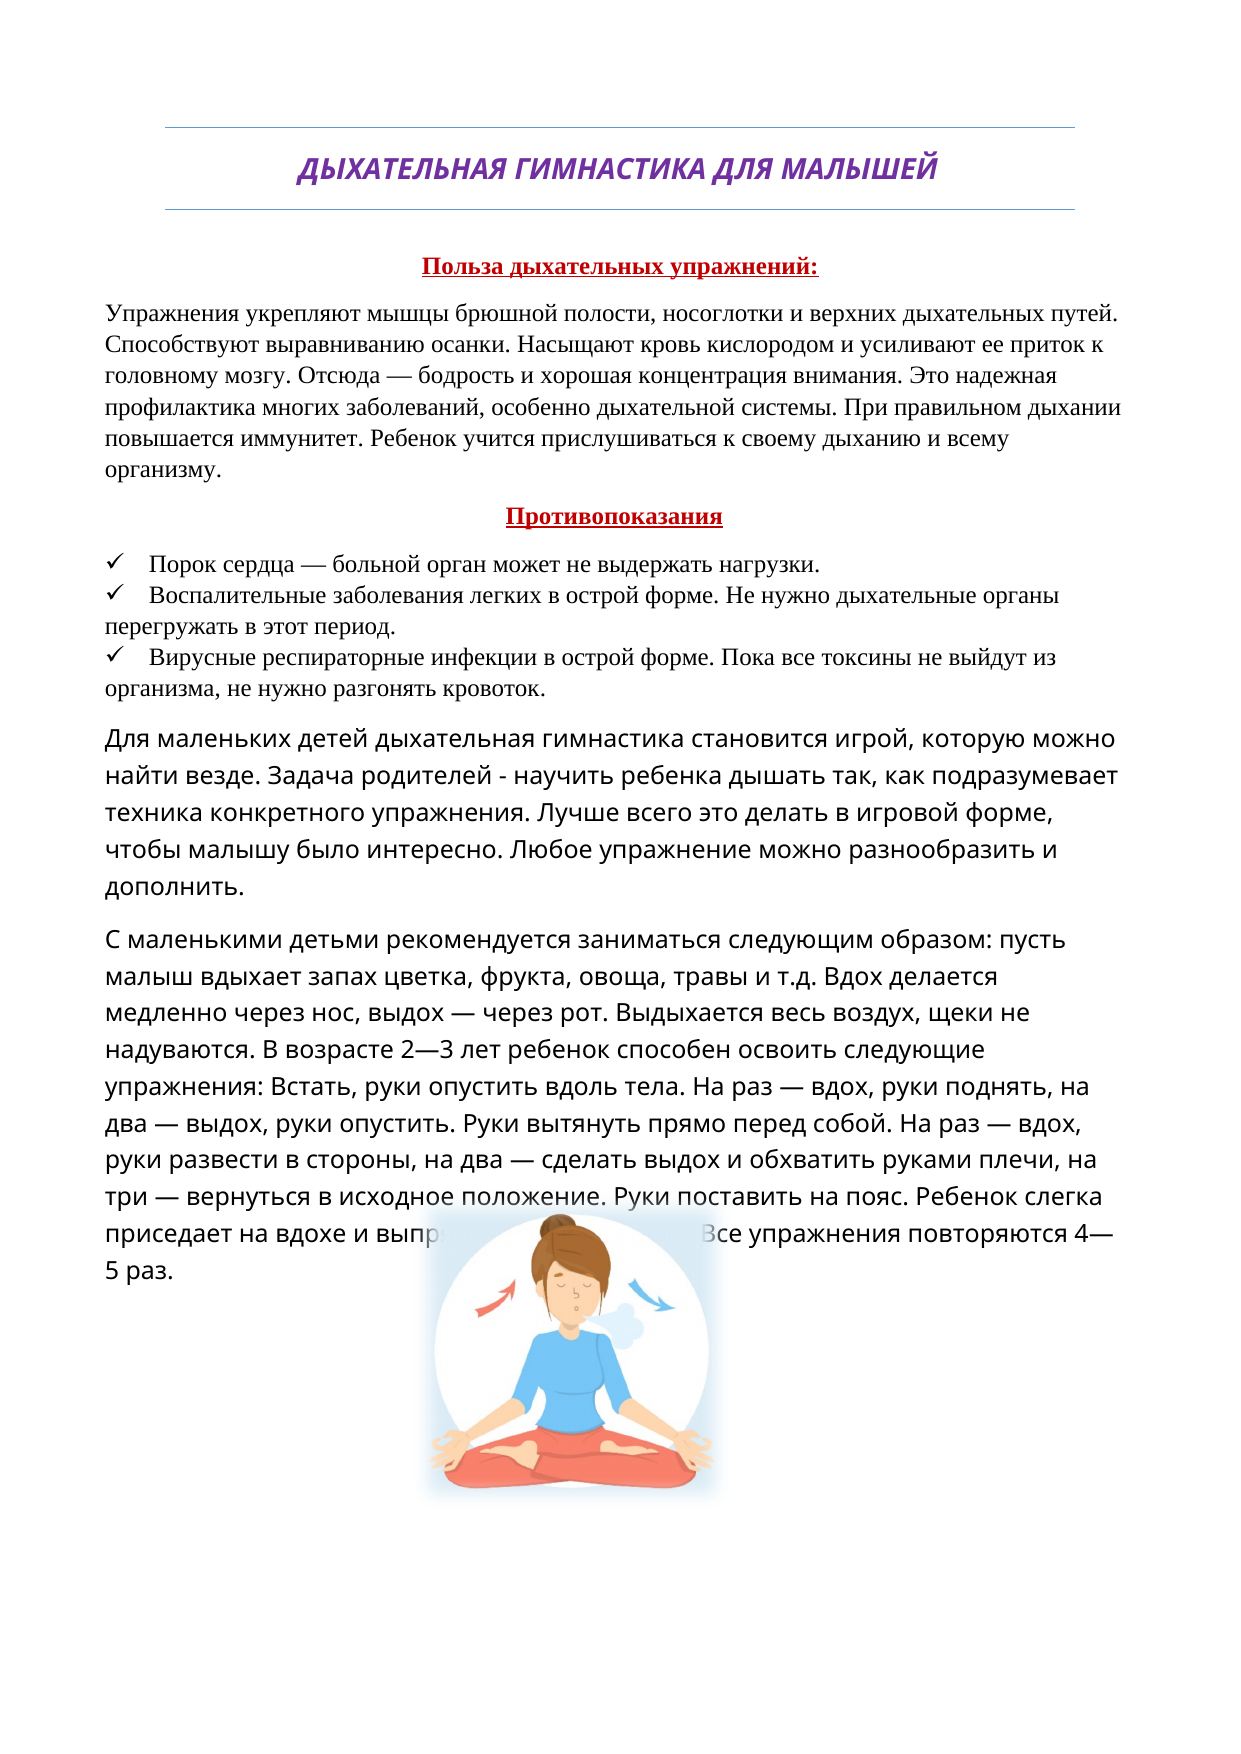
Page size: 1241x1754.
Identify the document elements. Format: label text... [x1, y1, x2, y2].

list Воспалительные заболевания легких в острой форме. Не нужно дыхательные органы перегружать в этот период. [104, 580, 1123, 640]
picture [508, 1201, 519, 1205]
picture [717, 1229, 722, 1242]
text Противопоказания [104, 501, 1123, 530]
text Упражнения укрепляют мышцы брюшной полости, носоглотки и верхних дыхательных путей. Способствуют выравниванию осанки. Насыщают кровь кислородом и усиливают ее приток к головному мозгу. Отсюда — бодрость и хорошая концентрация внимания. Это надежная профилактика многих заболеваний, особенно дыхательной системы. При правильном дыхании повышается иммунитет. Ребенок учится прислушиваться к своему дыханию и всему организму. [104, 298, 1123, 482]
picture [542, 1201, 552, 1205]
picture [440, 1220, 715, 1483]
picture [588, 1201, 598, 1205]
picture [426, 1228, 438, 1248]
picture [694, 1201, 705, 1205]
text ДЫХАТЕЛЬНАЯ ГИМНАСТИКА ДЛЯ МАЛЫШЕЙ [165, 128, 1075, 209]
text С маленькими детьми рекомендуется заниматься следующим образом: пусть малыш вдыхает запах цветка, фрукта, овоща, травы и т.д. Вдох делается медленно через нос, выдох — через рот. Выдыхается весь воздух, щеки не надуваются. В возрасте 2—3 лет ребенок способен освоить следующие упражнения: Встать, руки опустить вдоль тела. На раз — вдох, руки поднять, на два — выдох, руки опустить. Руки вытянуть прямо перед собой. На раз — вдох, руки развести в стороны, на два — сделать выдох и обхватить руками плечи, на три — вернуться в исходное положение. Руки поставить на пояс. Ребенок слегка приседает на вдохе и выпрямляется на выдохе. Все упражнения повторяются 4—5 раз. [104, 922, 1123, 1287]
list Вирусные респираторные инфекции в острой форме. Пока все токсины не выйдут из организма, не нужно разгонять кровоток. [104, 642, 1123, 702]
picture [628, 1201, 637, 1211]
text Для маленьких детей дыхательная гимнастика становится игрой, которую можно найти везде. Задача родителей - научить ребенка дышать так, как подразумевает техника конкретного упражнения. Лучше всего это делать в игровой форме, чтобы малышу было интересно. Любое упражнение можно разнообразить и дополнить. [104, 721, 1123, 902]
picture [442, 1201, 452, 1205]
picture [478, 1201, 489, 1205]
text Польза дыхательных упражнений: [75, 251, 1165, 279]
list Порок сердца — больной орган может не выдержать нагрузки. [104, 549, 1123, 578]
